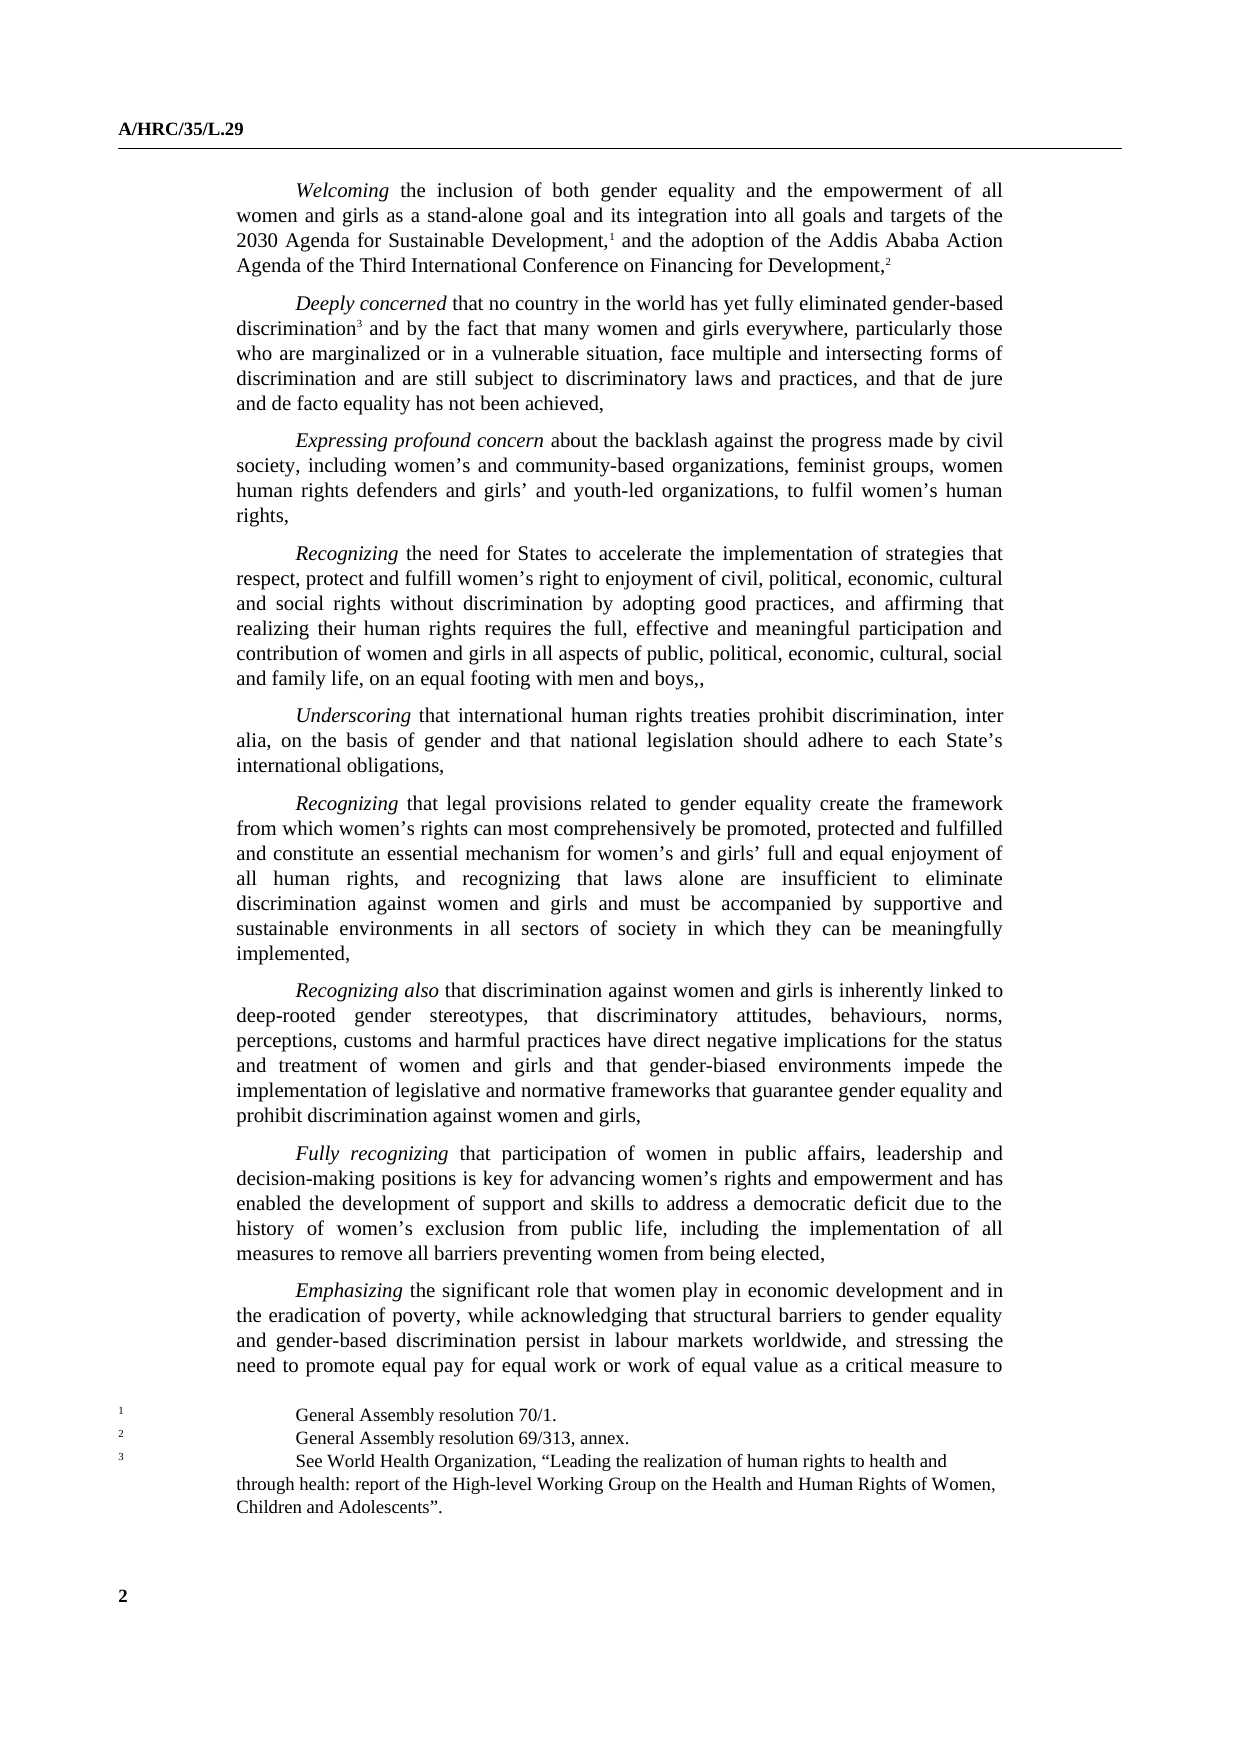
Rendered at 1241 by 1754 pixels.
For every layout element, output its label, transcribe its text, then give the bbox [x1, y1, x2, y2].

text Recognizing the need for States to accelerate the implementation of strategies that respect, protect and fulfill women’s right to enjoyment of civil, political, economic, cultural and social rights without discrimination by adopting good practices, and affirming that realizing their human rights requires the full, effective and meaningful participation and contribution of women and girls in all aspects of public, political, economic, cultural, social and family life, on an equal footing with men and boys,, [236, 540, 1004, 690]
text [236, 1277, 1004, 1377]
text Recognizing also that discrimination against women and girls is inherently linked to deep-rooted gender stereotypes, that discriminatory attitudes, behaviours, norms, perceptions, customs and harmful practices have direct negative implications for the status and treatment of women and girls and that gender-biased environments impede the implementation of legislative and normative frameworks that guarantee gender equality and prohibit discrimination against women and girls, [236, 977, 1004, 1127]
text Underscoring that international human rights treaties prohibit discrimination, inter alia, on the basis of gender and that national legislation should adhere to each State’s international obligations, [236, 702, 1004, 777]
text Welcoming the inclusion of both gender equality and the empowerment of all women and girls as a stand-alone goal and its integration into all goals and targets of the 2030 Agenda for Sustainable Development, and the adoption of the Addis Ababa Action Agenda of the Third International Conference on Financing for Development, [236, 177, 1004, 277]
text Recognizing that legal provisions related to gender equality create the framework from which women’s rights can most comprehensively be promoted, protected and fulfilled and constitute an essential mechanism for women’s and girls’ full and equal enjoyment of all human rights, and recognizing that laws alone are insufficient to eliminate discrimination against women and girls and must be accompanied by supportive and sustainable environments in all sectors of society in which they can be meaningfully implemented, [236, 790, 1004, 965]
text Deeply concerned that no country in the world has yet fully eliminated gender-based discrimination and by the fact that many women and girls everywhere, particularly those who are marginalized or in a vulnerable situation, face multiple and intersecting forms of discrimination and are still subject to discriminatory laws and practices, and that de jure and de facto equality has not been achieved, [236, 290, 1004, 415]
text Fully recognizing that participation of women in public affairs, leadership and decision-making positions is key for advancing women’s rights and empowerment and has enabled the development of support and skills to address a democratic deficit due to the history of women’s exclusion from public life, including the implementation of all measures to remove all barriers preventing women from being elected, [236, 1140, 1004, 1265]
text Expressing profound concern about the backlash against the progress made by civil society, including women’s and community-based organizations, feminist groups, women human rights defenders and girls’ and youth-led organizations, to fulfil women’s human rights, [236, 427, 1004, 527]
